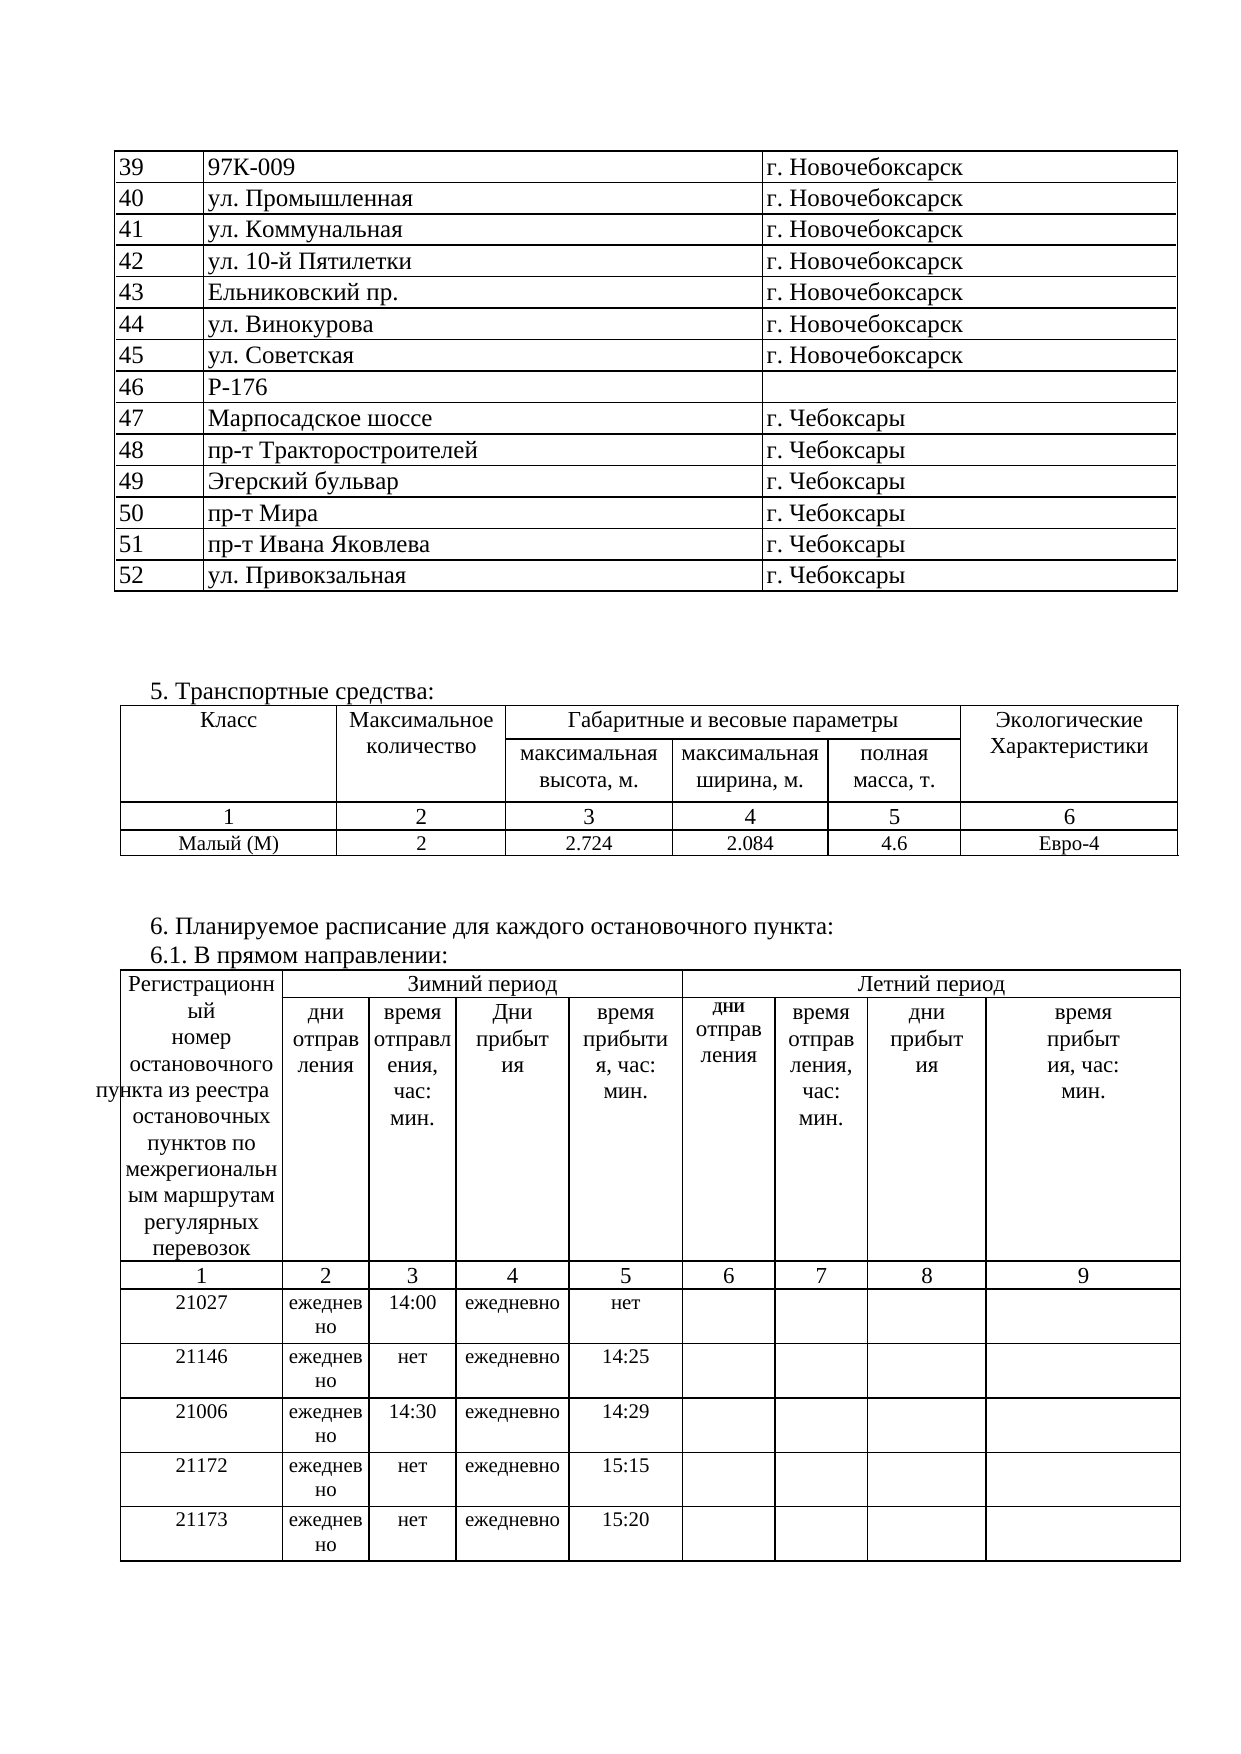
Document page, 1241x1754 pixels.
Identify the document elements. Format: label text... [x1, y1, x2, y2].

table_cell время прибыти я, час: мин. [570, 998, 682, 1260]
table_cell [987, 1399, 1180, 1451]
table_cell [987, 1344, 1180, 1397]
table_cell [868, 1290, 985, 1343]
table_cell нет [370, 1507, 455, 1560]
table_cell ежедневно [283, 1344, 368, 1397]
table_cell 4 [673, 803, 827, 829]
table_cell [776, 1290, 867, 1343]
table_cell Р-176 [204, 372, 762, 402]
table_cell 21006 [121, 1399, 282, 1451]
table_cell 21146 [121, 1344, 282, 1397]
table_header Габаритные и весовые параметры [506, 706, 960, 738]
table_cell ул. Советская [204, 340, 762, 370]
table_cell 9 [987, 1262, 1180, 1288]
table_cell г. Новочебоксарск [763, 152, 1177, 181]
table_cell [987, 1290, 1180, 1343]
table_cell ежедневно [457, 1507, 568, 1560]
table_cell 46 [115, 371, 203, 402]
table_cell [987, 1507, 1180, 1560]
table_cell ул. Промышленная [204, 183, 762, 213]
table_cell дни отправ ления [283, 998, 368, 1260]
table_cell г. Чебоксары [763, 433, 1177, 464]
table_cell 6 [683, 1262, 774, 1288]
table_cell [776, 1453, 867, 1506]
table_cell г. Чебоксары [763, 465, 1177, 496]
table_cell 2.724 [506, 831, 672, 855]
table_cell 14:30 [370, 1399, 455, 1451]
table_cell 6 [961, 803, 1177, 829]
table_cell [868, 1507, 985, 1560]
table_cell 15:20 [570, 1507, 682, 1560]
table_cell ДНИ отправ ления [683, 998, 774, 1260]
table_cell 48 [115, 434, 203, 464]
table_cell 15:15 [570, 1453, 682, 1506]
table_cell г. Новочебоксарск [763, 307, 1177, 339]
table_cell г. Новочебоксарск [763, 339, 1177, 370]
table_cell г. Чебоксары [763, 496, 1177, 527]
table_cell нет [570, 1290, 682, 1343]
table_cell г. Чебоксары [763, 528, 1177, 559]
table_cell [683, 1290, 774, 1343]
table_header Экологические Характеристики [961, 706, 1177, 801]
table_cell 5 [829, 803, 960, 829]
table_cell Марпосадское шоссе [204, 403, 762, 433]
table_cell ул. Привокзальная [204, 561, 762, 590]
table_cell [776, 1507, 867, 1560]
table_header Регистрационный номер остановочного пункта из реестра остановочных пунктов по межрегиональным маршрутам регулярных перевозок [121, 971, 282, 1260]
table_header Максимальное количество [337, 706, 505, 801]
table_cell ежедневно [457, 1453, 568, 1506]
table_cell 42 [115, 245, 203, 276]
table_cell 50 [115, 497, 203, 527]
table_cell г. Новочебоксарск [763, 181, 1177, 213]
table_cell ежедневно [283, 1399, 368, 1451]
table_cell нет [370, 1453, 455, 1506]
table_cell Дни прибыт ия [457, 998, 568, 1260]
table_cell ежедневно [457, 1290, 568, 1343]
table_cell 51 [115, 529, 203, 559]
table_cell г. Чебоксары [763, 402, 1177, 433]
table_cell 43 [115, 277, 203, 307]
table_cell время отправл ения, час: мин. [370, 998, 455, 1260]
table_cell 2 [337, 803, 505, 829]
table_cell 1 [121, 803, 336, 829]
text 6.1. В прямом направлении: [150, 940, 1090, 969]
table_cell г. Новочебоксарск [763, 244, 1177, 276]
table_cell [683, 1453, 774, 1506]
table_cell [868, 1453, 985, 1506]
table_cell Малый (М) [121, 831, 336, 855]
table_cell [987, 1453, 1180, 1506]
table_cell г. Чебоксары [763, 559, 1177, 590]
table_cell 45 [115, 340, 203, 370]
table_cell [683, 1399, 774, 1451]
table_cell 97К-009 [204, 152, 762, 181]
table_cell нет [370, 1344, 455, 1397]
table_cell 21172 [121, 1453, 282, 1506]
table_cell ул. 10-й Пятилетки [204, 246, 762, 276]
table_cell 14:00 [370, 1290, 455, 1343]
table_cell [776, 1344, 867, 1397]
table_cell Евро-4 [961, 831, 1177, 855]
table_cell пр-т Тракторостроителей [204, 435, 762, 464]
table_cell Ельниковский пр. [204, 277, 762, 307]
table_cell пр-т Мира [204, 498, 762, 527]
table_cell ул. Винокурова [204, 309, 762, 339]
table_cell 4 [457, 1262, 568, 1288]
table_cell дни прибыт ия [868, 998, 985, 1260]
table_header Класс [121, 706, 336, 801]
table_cell 2.084 [673, 831, 827, 855]
text 6. Планируемое расписание для каждого остановочного пункта: [150, 911, 1090, 940]
table_cell максимальная ширина, м. [673, 740, 827, 801]
table_cell время отправ ления, час: мин. [776, 998, 867, 1260]
table_cell 52 [115, 560, 203, 590]
table_cell г. Новочебоксарск [763, 276, 1177, 307]
table_cell полная масса, т. [829, 740, 960, 801]
table_header Зимний период [283, 971, 682, 997]
table_cell 3 [370, 1262, 455, 1288]
text 5. Транспортные средства: [150, 676, 1090, 704]
table_cell 7 [776, 1262, 867, 1288]
table_cell 49 [115, 466, 203, 496]
table_cell [683, 1507, 774, 1560]
table_cell ежедневно [457, 1344, 568, 1397]
table_cell 39 [115, 152, 203, 181]
table_cell [683, 1344, 774, 1397]
table_cell 47 [115, 403, 203, 433]
table_cell ежедневно [283, 1453, 368, 1506]
table_cell 44 [115, 308, 203, 339]
table_cell 21173 [121, 1507, 282, 1560]
table_cell пр-т Ивана Яковлева [204, 529, 762, 559]
table_cell [868, 1344, 985, 1397]
table_cell г. Новочебоксарск [763, 213, 1177, 244]
table_cell 2 [337, 831, 505, 855]
table_cell ежедневно [283, 1507, 368, 1560]
table_cell 3 [506, 803, 672, 829]
table_cell 2 [283, 1262, 368, 1288]
table_cell Эгерский бульвар [204, 466, 762, 496]
table_cell максимальная высота, м. [506, 740, 672, 801]
table_cell 5 [570, 1262, 682, 1288]
table_cell 14:25 [570, 1344, 682, 1397]
table_cell 21027 [121, 1290, 282, 1343]
table_cell ежедневно [457, 1399, 568, 1451]
table_header Летний период [683, 971, 1180, 997]
table_cell ежедневно [283, 1290, 368, 1343]
table_cell 40 [115, 183, 203, 213]
table_cell 41 [115, 214, 203, 244]
table_cell 4.6 [829, 831, 960, 855]
table_cell [776, 1399, 867, 1451]
table_cell 8 [868, 1262, 985, 1288]
table_cell ул. Коммунальная [204, 215, 762, 244]
table_cell 14:29 [570, 1399, 682, 1451]
table_cell 1 [121, 1262, 282, 1288]
table_cell время прибыт ия, час: мин. [987, 998, 1180, 1260]
table_cell [763, 370, 1177, 402]
table_cell [868, 1399, 985, 1451]
